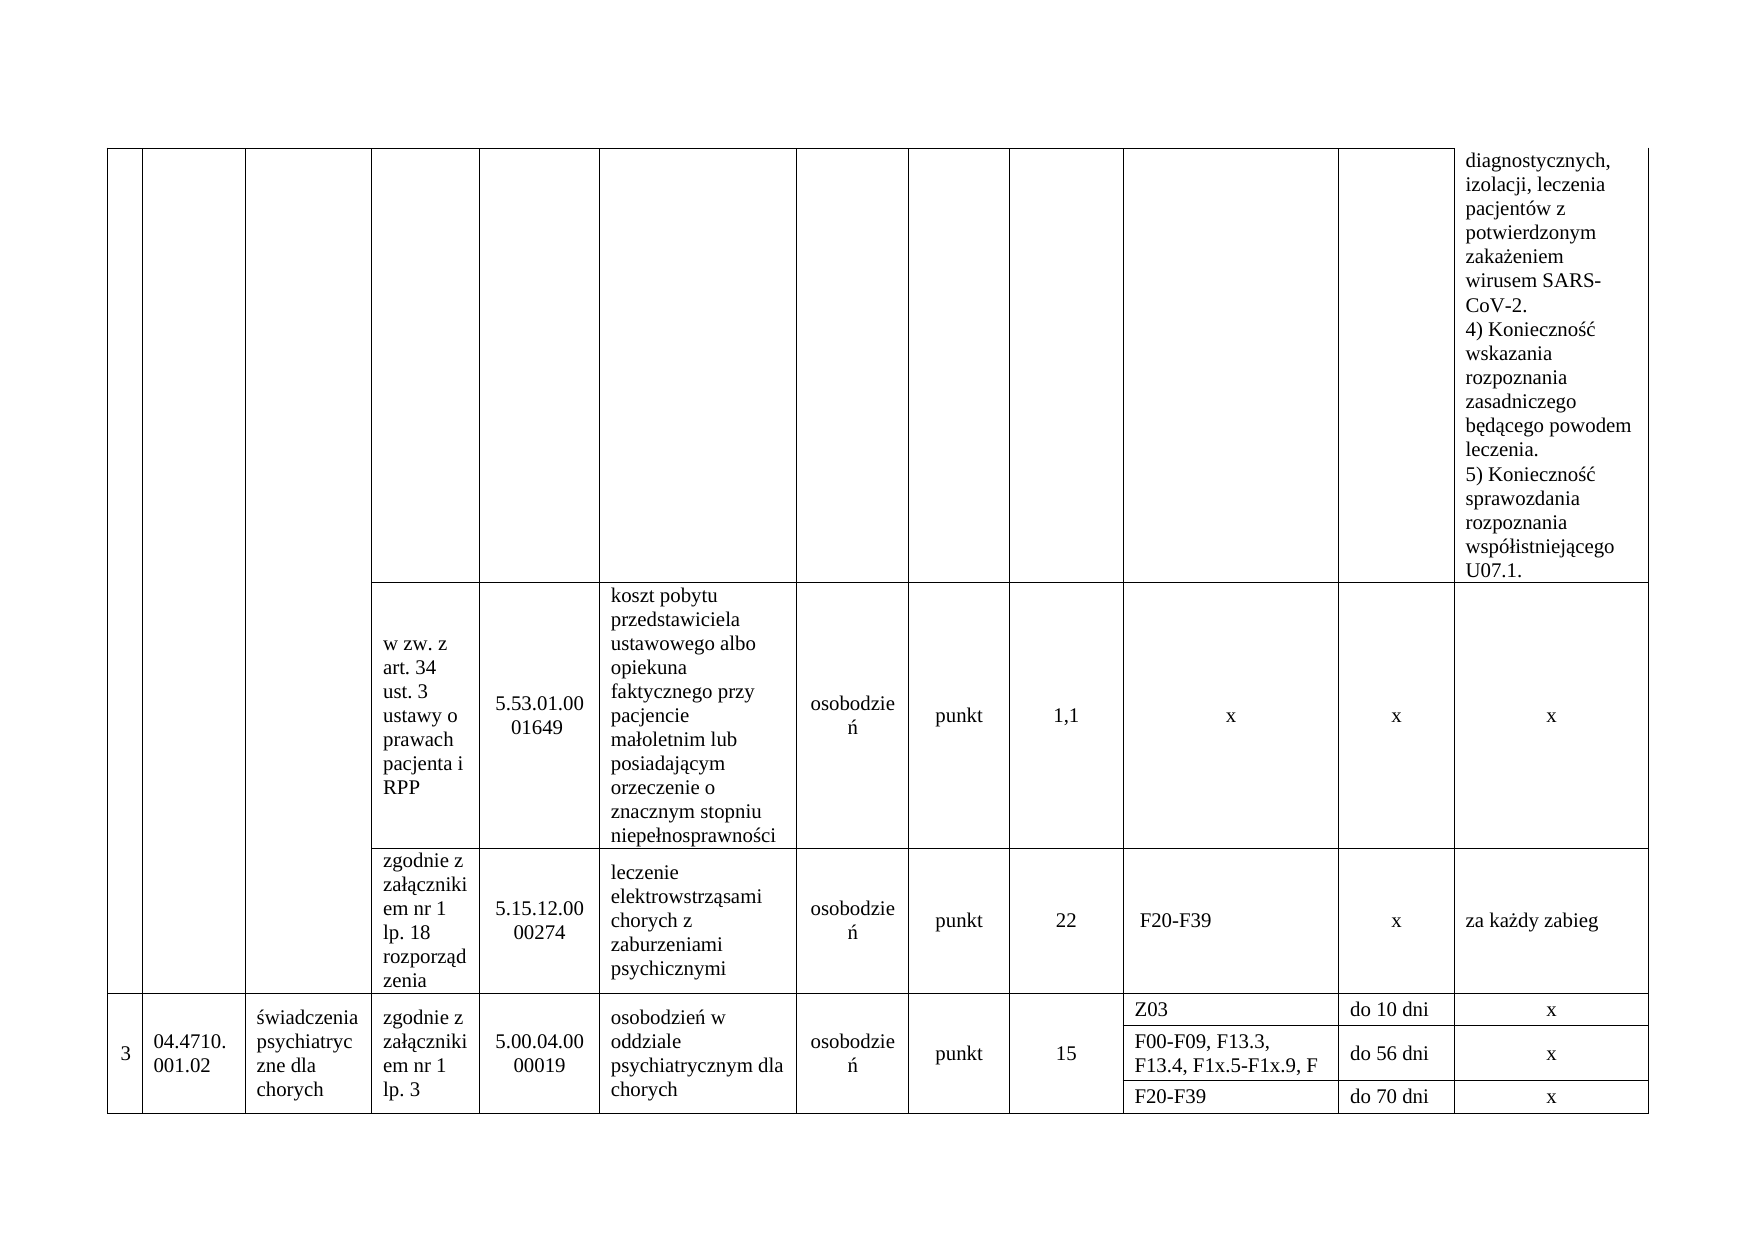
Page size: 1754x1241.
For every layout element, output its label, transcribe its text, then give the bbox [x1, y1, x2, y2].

table_cell 5) Konieczność sprawozdania rozpoznania współistniejącego U07.1. [1455, 461, 1648, 582]
table_cell F00-F09, F13.3, F13.4, F1x.5-F1x.9, F [1124, 1026, 1338, 1080]
table_cell osobodzień [797, 583, 908, 847]
table_cell 4) Konieczność wskazania rozpoznania zasadniczego będącego powodem leczenia. [1455, 317, 1648, 461]
table_cell x [1455, 1026, 1648, 1080]
table_cell w zw. z art. 34 ust. 3 ustawy o prawach pacjenta i RPP [372, 583, 479, 847]
table_cell Z03 [1124, 994, 1338, 1025]
table_cell 04.4710.001.02 [143, 994, 245, 1113]
table_cell osobodzień [797, 849, 908, 992]
table_cell x [1339, 583, 1454, 847]
table_cell x [1339, 849, 1454, 992]
table_cell F20-F39 [1124, 849, 1338, 992]
table_cell koszt pobytu przedstawiciela ustawowego albo opiekuna faktycznego przy pacjencie małoletnim lub posiadającym orzeczenie o znacznym stopniu niepełnosprawności [600, 583, 796, 847]
table_cell x [1455, 994, 1648, 1025]
table_cell x [1455, 1081, 1648, 1113]
table_cell do 56 dni [1339, 1026, 1454, 1080]
table_cell punkt [909, 849, 1009, 992]
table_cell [1455, 148, 1648, 317]
table_cell 3 [108, 994, 142, 1113]
table_cell F20-F39 [1124, 1081, 1338, 1113]
table_cell za każdy zabieg [1455, 849, 1648, 992]
table_cell punkt [909, 583, 1009, 847]
table_cell do 70 dni [1339, 1081, 1454, 1113]
table_cell 5.15.12.0000274 [480, 849, 599, 992]
table_cell osobodzień [797, 994, 908, 1113]
table_cell punkt [909, 994, 1009, 1113]
table_cell zgodnie z załącznikiem nr 1 lp. 18 rozporządzenia [372, 849, 479, 992]
table_cell leczenie elektrowstrząsami chorych z zaburzeniami psychicznymi [600, 849, 796, 992]
table_cell zgodnie z załącznikiem nr 1 lp. 3 rozporządzenia [372, 994, 479, 1113]
table_cell x [1455, 583, 1648, 847]
table_cell osobodzień w oddziale psychiatrycznym dla chorych somatycznie [600, 994, 796, 1113]
table_cell 1,1 [1010, 583, 1123, 847]
table_cell do 10 dni [1339, 994, 1454, 1025]
table_cell 5.00.04.0000019 [480, 994, 599, 1113]
table_cell 5.53.01.0001649 [480, 583, 599, 847]
table_cell x [1124, 583, 1338, 847]
table_cell 15 [1010, 994, 1123, 1113]
table_cell świadczenia psychiatryczne dla chorych somatycznie [246, 994, 371, 1113]
table_cell 22 [1010, 849, 1123, 992]
